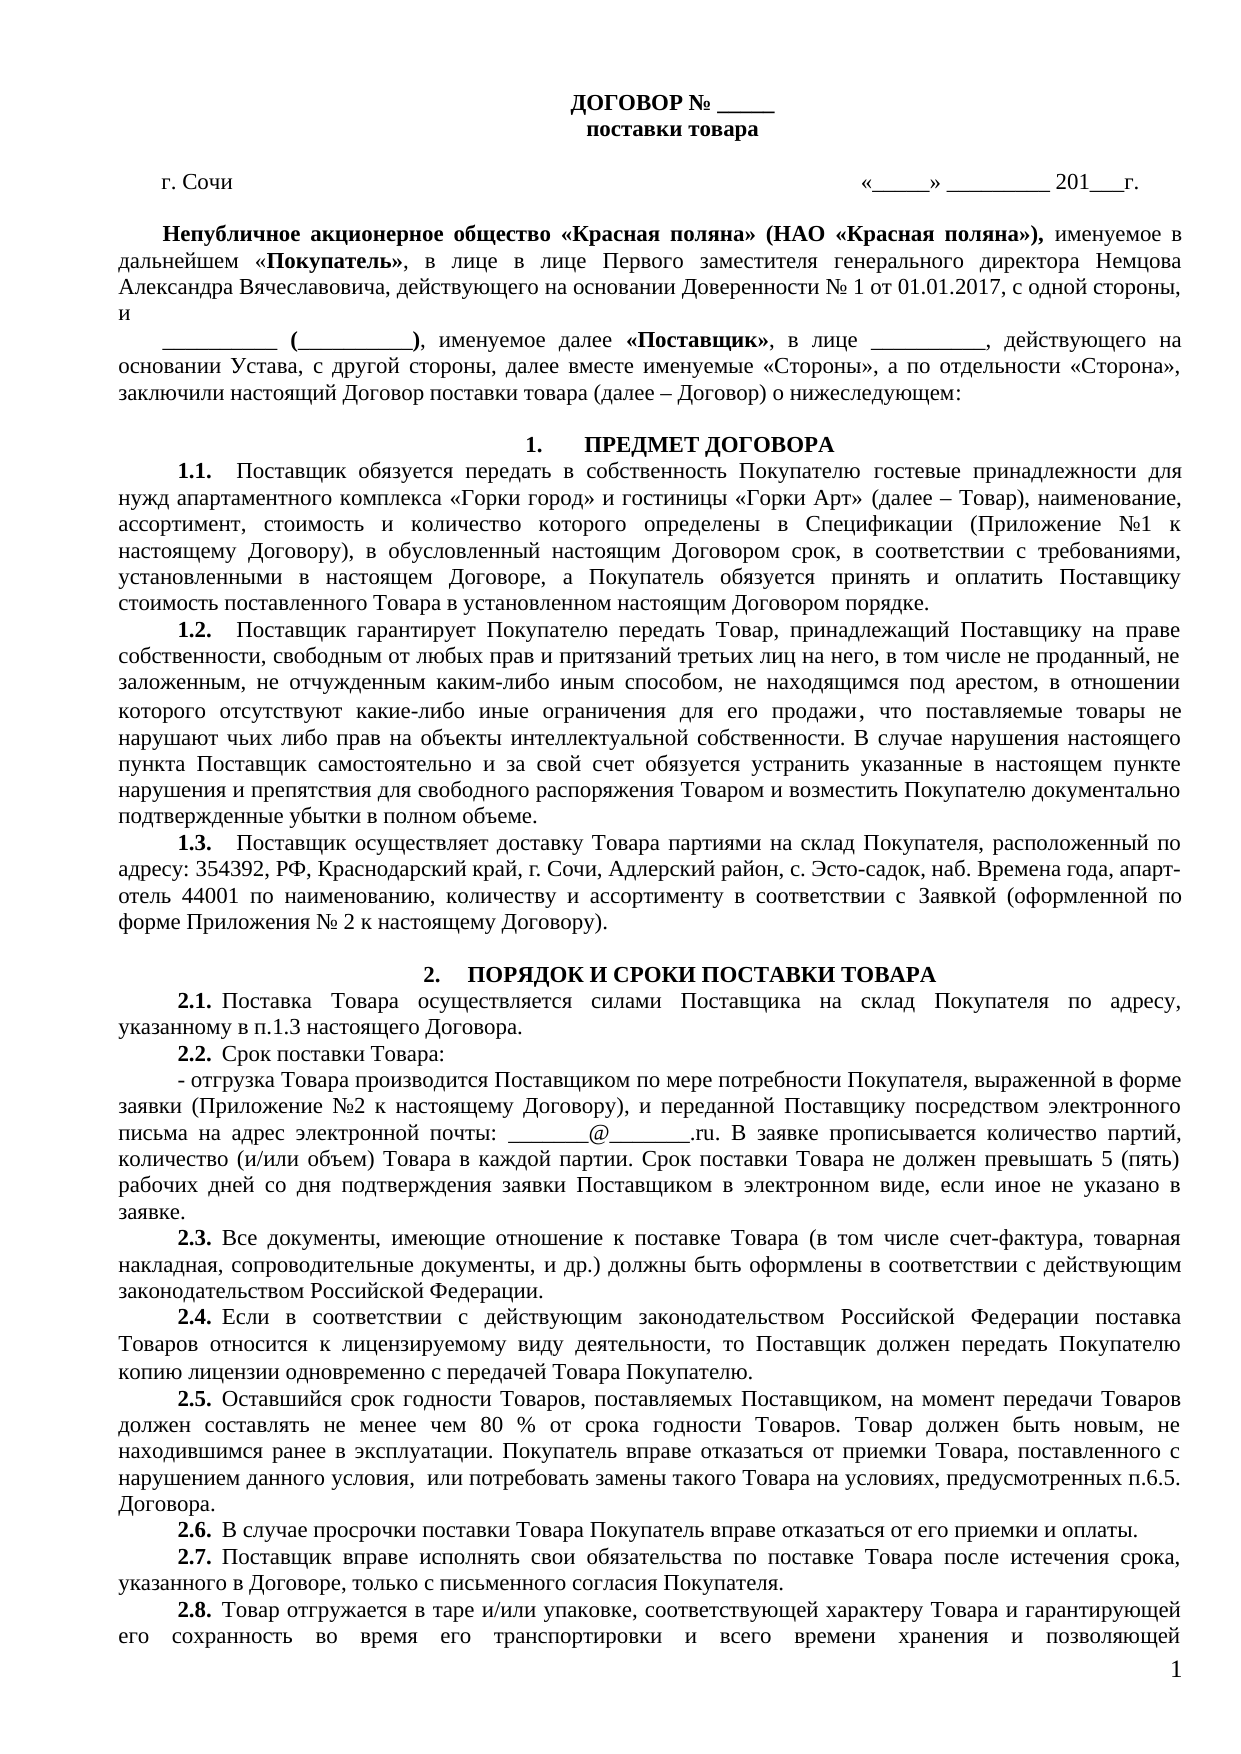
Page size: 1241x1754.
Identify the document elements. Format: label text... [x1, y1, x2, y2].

text ДОГОВОР № _____ [118, 89, 1182, 115]
list - отгрузка Товара производится Поставщиком по мере потребности Покупателя, выраженной в форме заявки (Приложение №2 к настоящему Договору), и переданной Поставщику посредством электронного письма на адрес электронной почты: _______@_______.ru. В заявке прописывается количество партий, количество (и/или объем) Товара в каждой партии. Срок поставки Товара не должен превышать 5 (пять) рабочих дней со дня подтверждения заявки Поставщиком в электронном виде, если иное не указано в заявке. [118, 1066, 1182, 1224]
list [118, 1596, 1182, 1648]
list Все документы, имеющие отношение к поставке Товара (в том числе счет-фактура, товарная накладная, сопроводительные документы, и др.) должны быть оформлены в соответствии с действующим законодательством Российской Федерации. [118, 1224, 1182, 1303]
list Поставщик гарантирует Покупателю передать Товар, принадлежащий Поставщику на праве собственности, свободным от любых прав и притязаний третьих лиц на него, в том числе не проданный, не заложенным, не отчужденным каким-либо иным способом, не находящимся под арестом, в отношении которого отсутствуют какие-либо иные ограничения для его продажи, что поставляемые товары не нарушают чьих либо прав на объекты интеллектуальной собственности. В случае нарушения настоящего пункта Поставщик самостоятельно и за свой счет обязуется устранить указанные в настоящем пункте нарушения и препятствия для свободного распоряжения Товаром и возместить Покупателю документально подтвержденные убытки в полном объеме. [118, 616, 1182, 829]
list Поставщик вправе исполнять свои обязательства по поставке Товара после истечения срока, указанного в Договоре, только с письменного согласия Покупателя. [118, 1543, 1182, 1596]
list Поставщик обязуется передать в собственность Покупателю гостевые принадлежности для нужд апартаментного комплекса «Горки город» и гостиницы «Горки Арт» (далее – Товар), наименование, ассортимент, стоимость и количество которого определены в Спецификации (Приложение №1 к настоящему Договору), в обусловленный настоящим Договором срок, в соответствии с требованиями, установленными в настоящем Договоре, а Покупатель обязуется принять и оплатить Поставщику стоимость поставленного Товара в установленном настоящим Договором порядке. [118, 458, 1182, 616]
text поставки товара [118, 115, 1182, 141]
list ПОРЯДОК И СРОКИ ПОСТАВКИ ТОВАРА [118, 961, 1182, 987]
list Поставщик осуществляет доставку Товара партиями на склад Покупателя, расположенный по адресу: 354392, РФ, Краснодарский край, г. Сочи, Адлерский район, с. Эсто-садок, наб. Времена года, апарт-отель 44001 по наименованию, количеству и ассортименту в соответствии с Заявкой (оформленной по форме Приложения № 2 к настоящему Договору). [118, 829, 1182, 934]
list Если в соответствии с действующим законодательством Российской Федерации поставка Товаров относится к лицензируемому виду деятельности, то Поставщик должен передать Покупателю копию лицензии одновременно с передачей Товара Покупателю. [118, 1303, 1182, 1385]
list Срок поставки Товара: [118, 1040, 1182, 1066]
text г. Сочи «_____» _________ 201___г. [118, 168, 1182, 194]
list Оставшийся срок годности Товаров, поставляемых Поставщиком, на момент передачи Товаров должен составлять не менее чем 80 % от срока годности Товаров. Товар должен быть новым, не находившимся ранее в эксплуатации. Покупатель вправе отказаться от приемки Товара, поставленного с нарушением данного условия, или потребовать замены такого Товара на условиях, предусмотренных п.6.5. Договора. [118, 1385, 1182, 1517]
list ПРЕДМЕТ ДОГОВОРА [118, 431, 1182, 458]
text __________ (__________), именуемое далее «Поставщик», в лице __________, действующего на основании Устава, с другой стороны, далее вместе именуемые «Стороны», а по отдельности «Сторона», заключили настоящий Договор поставки товара (далее – Договор) о нижеследующем: [118, 326, 1182, 405]
list Поставка Товара осуществляется силами Поставщика на склад Покупателя по адресу, указанному в п.1.3 настоящего Договора. [118, 987, 1182, 1040]
list В случае просрочки поставки Товара Покупатель вправе отказаться от его приемки и оплаты. [118, 1517, 1182, 1543]
text Непубличное акционерное общество «Красная поляна» (НАО «Красная поляна»), именуемое в дальнейшем «Покупатель», в лице в лице Первого заместителя генерального директора Немцова Александра Вячеславовича, действующего на основании Доверенности № 1 от 01.01.2017, с одной стороны, и [118, 220, 1182, 326]
